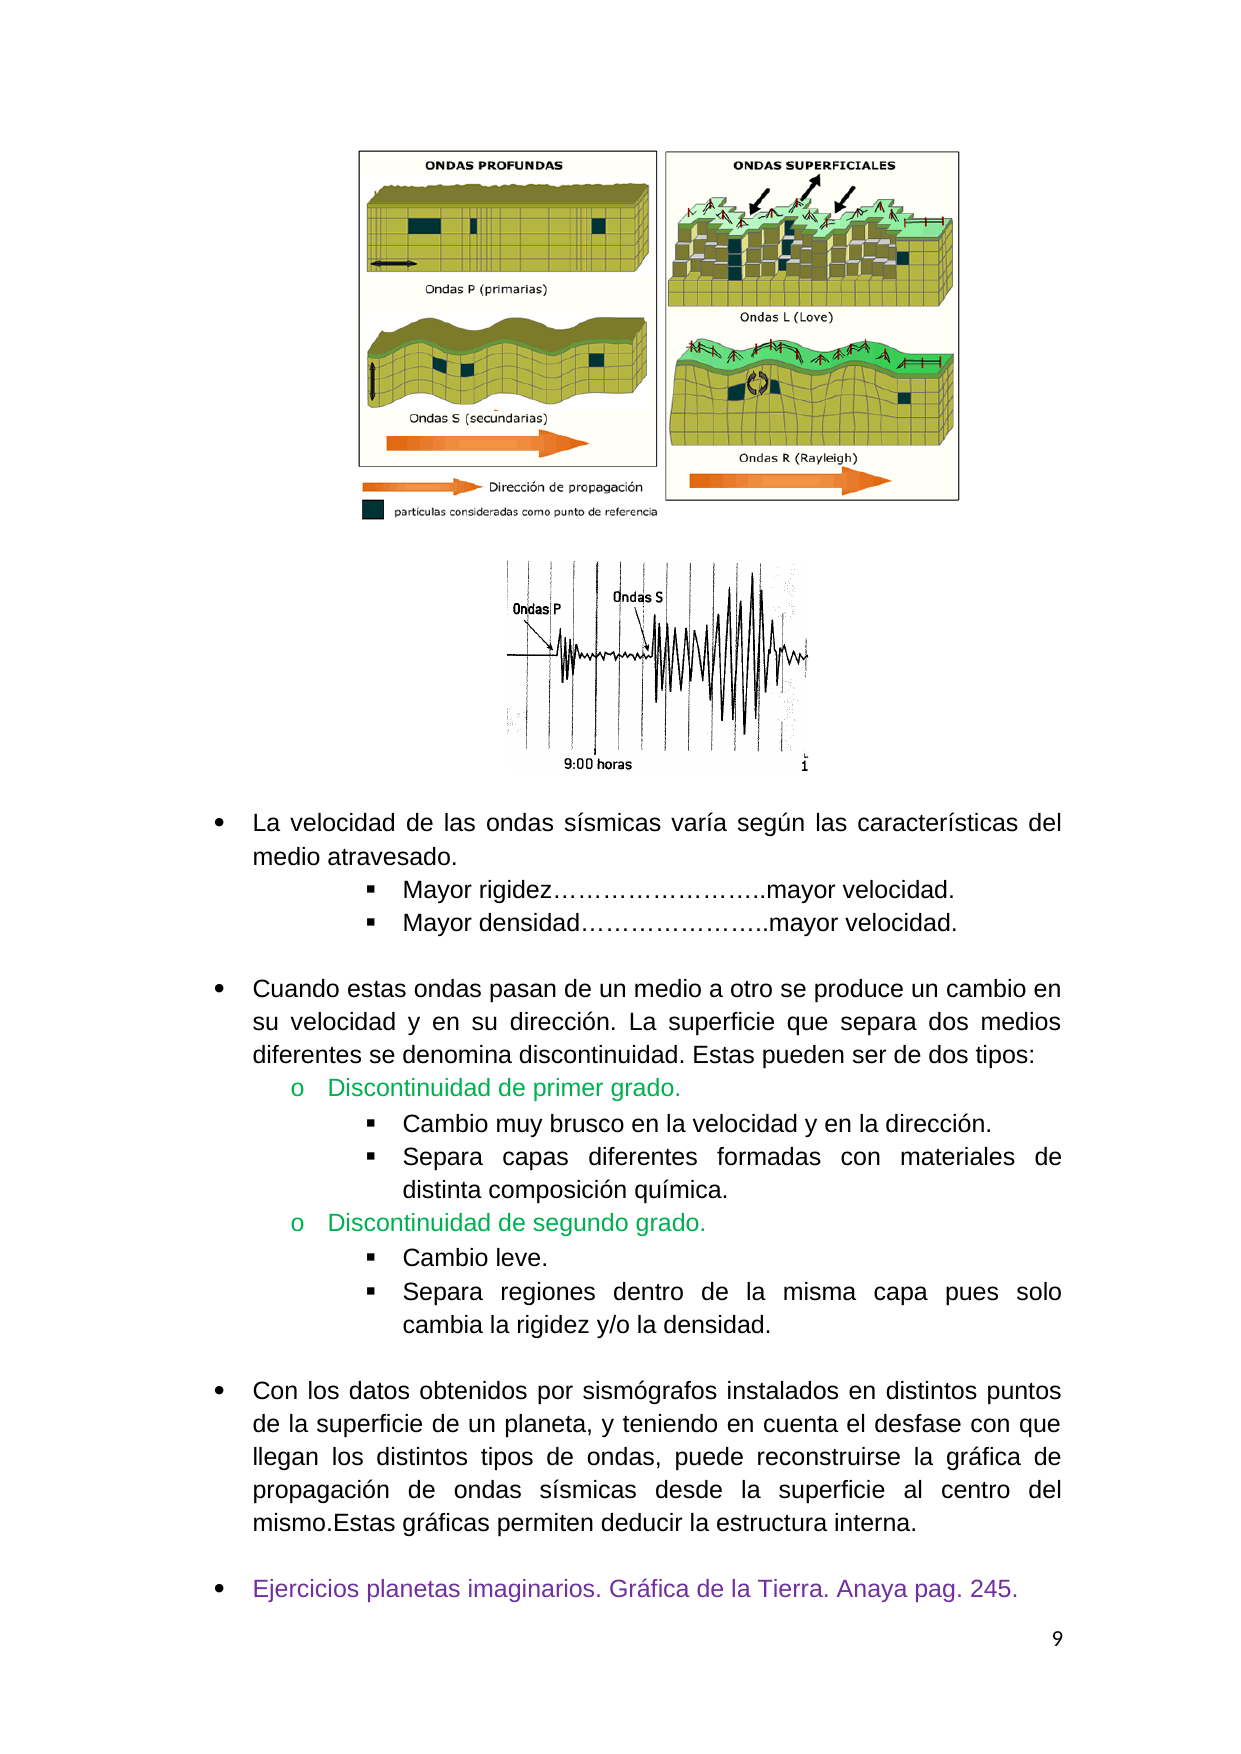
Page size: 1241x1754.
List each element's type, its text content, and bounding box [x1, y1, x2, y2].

list Ejercicios planetas imaginarios. Gráfica de la Tierra. Anaya pag. 245. [215, 1574, 1063, 1603]
list Cambio leve. [365, 1243, 1063, 1272]
picture [355, 147, 961, 523]
list Con los datos obtenidos por sismógrafos instalados en distintos puntos de la superficie de un planeta, y teniendo en cuenta el desfase con que llegan los distintos tipos de ondas, puede reconstruirse la gráfica de propagación de ondas sísmicas desde la superficie al centro del mismo.Estas gráficas permiten deducir la estructura interna. [215, 1376, 1063, 1537]
list Cuando estas ondas pasan de un medio a otro se produce un cambio en su velocidad y en su dirección. La superficie que separa dos medios diferentes se denomina discontinuidad. Estas pueden ser de dos tipos: [215, 974, 1063, 1069]
list La velocidad de las ondas sísmicas varía según las características del medio atravesado. [215, 808, 1063, 870]
list Discontinuidad de primer grado. [290, 1073, 1063, 1104]
list Cambio muy brusco en la velocidad y en la dirección. [365, 1108, 1063, 1137]
list Mayor densidad…………………..mayor velocidad. [365, 908, 1063, 937]
list Separa regiones dentro de la misma capa pues solo cambia la rigidez y/o la densidad. [365, 1276, 1063, 1338]
list Separa capas diferentes formadas con materiales de distinta composición química. [365, 1142, 1063, 1203]
picture [507, 559, 809, 772]
list Mayor rigidez……………………..mayor velocidad. [365, 874, 1063, 903]
list Discontinuidad de segundo grado. [290, 1208, 1063, 1239]
